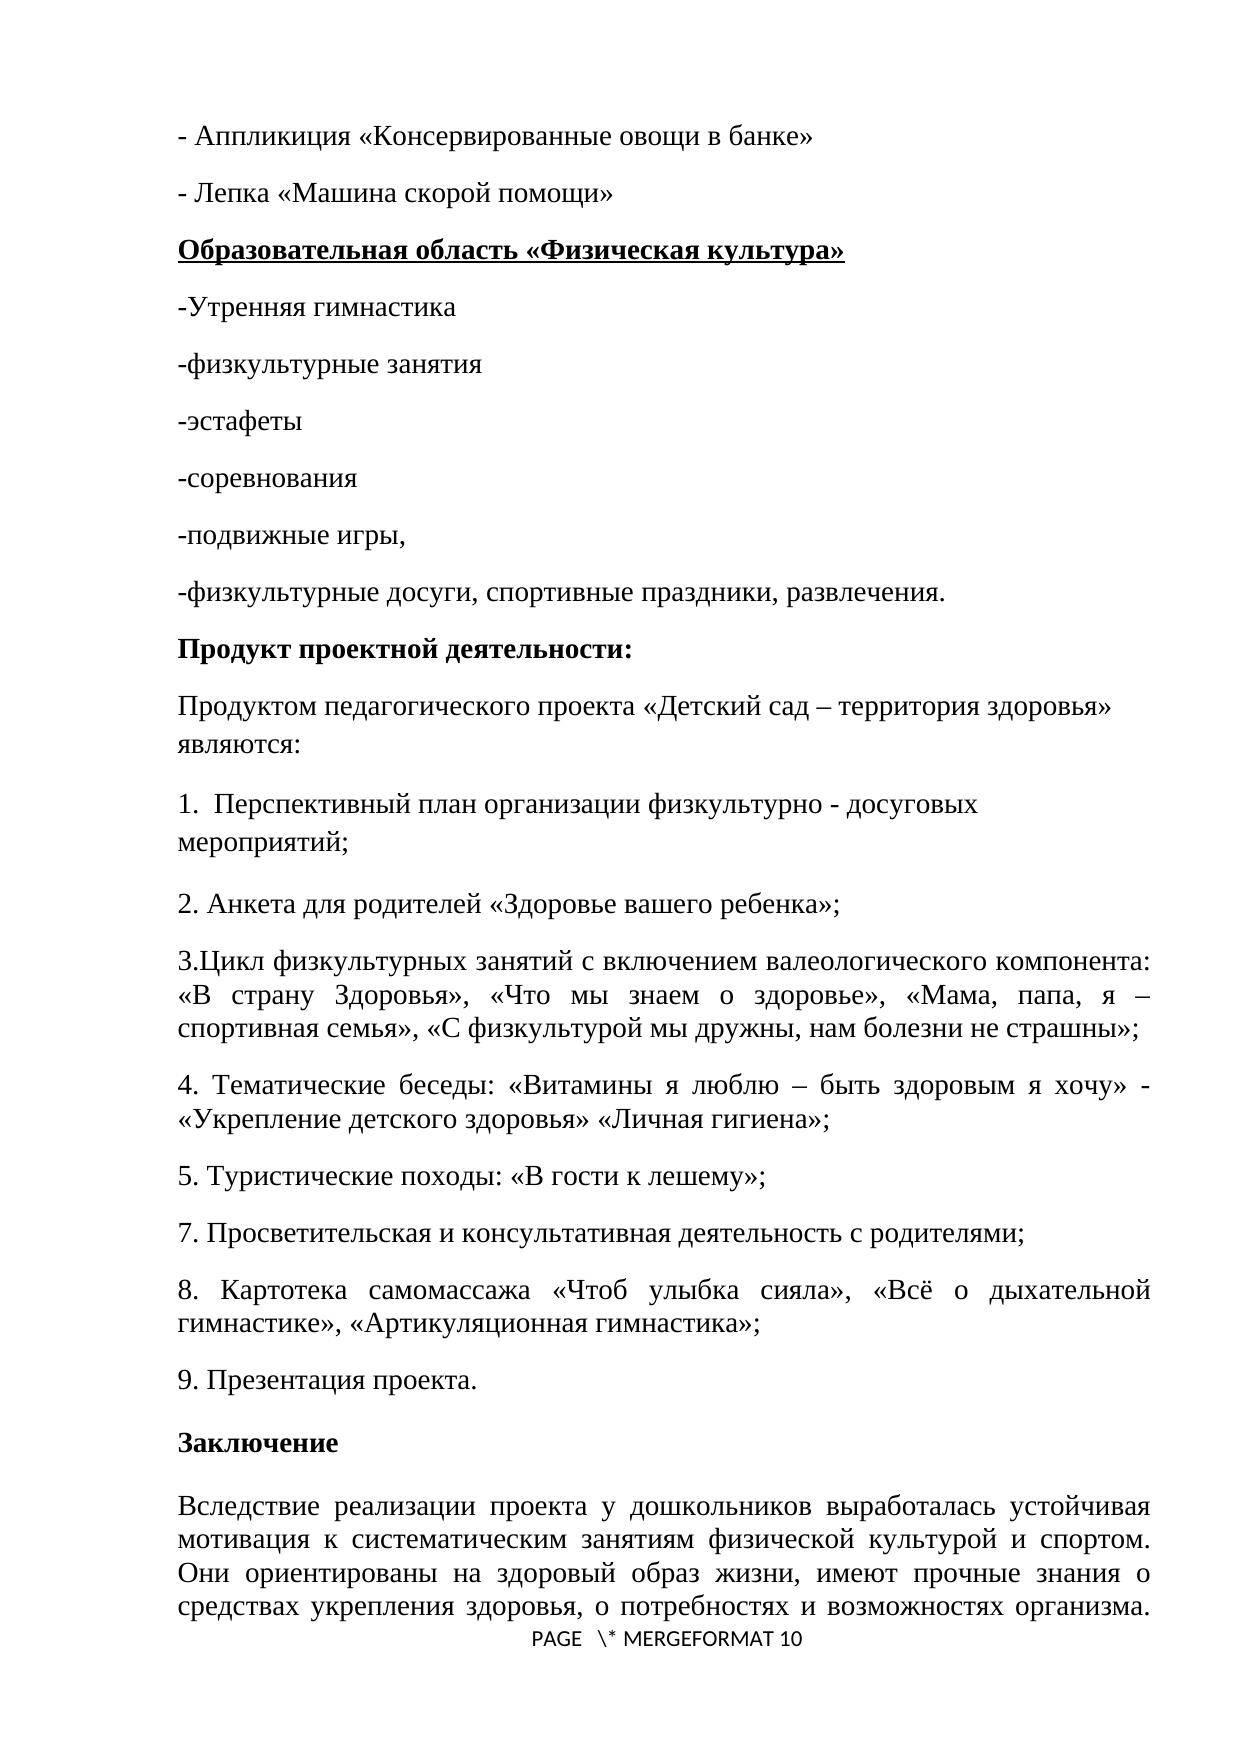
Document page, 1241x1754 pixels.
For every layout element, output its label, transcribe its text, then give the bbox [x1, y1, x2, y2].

text -эстафеты [177, 403, 1152, 437]
text - Аппликиция «Консервированные овощи в банке» [177, 118, 1152, 152]
text -подвижные игры, [177, 517, 1152, 551]
text Продуктом педагогического проекта «Детский сад – территория здоровья» являются: [177, 688, 1152, 760]
text -физкультурные занятия [177, 346, 1152, 379]
text Продукт проектной деятельности: [177, 631, 1152, 664]
text 2. Анкета для родителей «Здоровье вашего ребенка»; [177, 886, 1152, 920]
text -физкультурные досуги, спортивные праздники, развлечения. [177, 574, 1152, 607]
text 4. Тематические беседы: «Витамины я люблю – быть здоровым я хочу» - «Укрепление детского здоровья» «Личная гигиена»; [177, 1067, 1152, 1134]
text - Лепка «Машина скорой помощи» [177, 175, 1152, 209]
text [177, 1488, 1152, 1622]
text Образовательная область «Физическая культура» [177, 232, 1152, 266]
text -Утренняя гимнастика [177, 289, 1152, 323]
text Заключение [177, 1425, 1152, 1459]
text 8. Картотека самомассажа «Чтоб улыбка сияла», «Всё о дыхательной гимнастике», «Артикуляционная гимнастика»; [177, 1272, 1152, 1339]
text 7. Просветительская и консультативная деятельность с родителями; [177, 1215, 1152, 1248]
text 1. Перспективный план организации физкультурно - досуговых мероприятий; [177, 786, 1152, 858]
text 9. Презентация проекта. [177, 1362, 1152, 1396]
text -соревнования [177, 460, 1152, 493]
text 5. Туристические походы: «В гости к лешему»; [177, 1158, 1152, 1191]
text 3.Цикл физкультурных занятий с включением валеологического компонента: «В страну Здоровья», «Что мы знаем о здоровье», «Мама, папа, я – спортивная семья», «С физкультурой мы дружны, нам болезни не страшны»; [177, 943, 1152, 1044]
